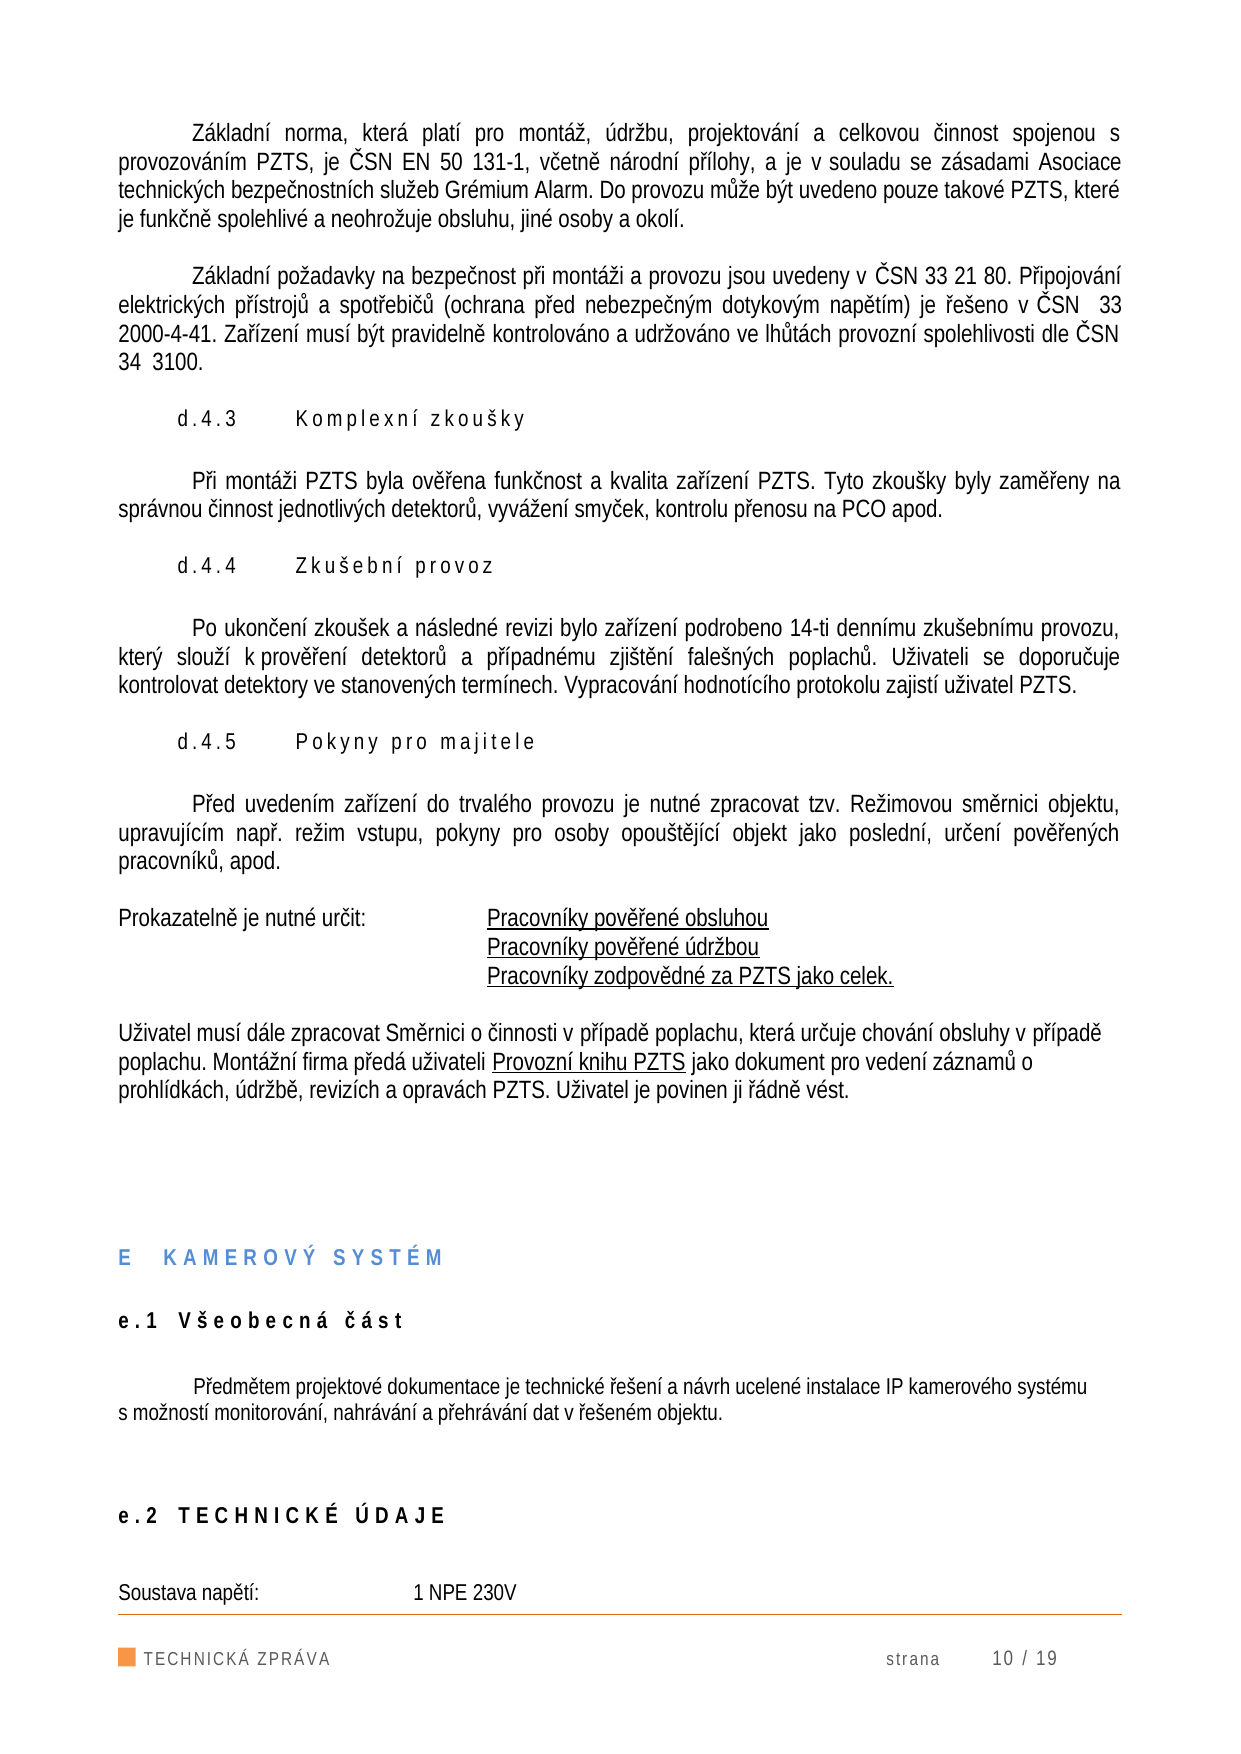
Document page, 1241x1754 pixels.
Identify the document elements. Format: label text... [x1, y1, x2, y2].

subtitle Všeobecná část [118, 1307, 1122, 1334]
subtitle TECHNICKÉ ÚDAJE [118, 1502, 1122, 1528]
text Základní norma, která platí pro montáž, údržbu, projektování a celkovou činnost spojenou s provozováním PZTS, je ČSN EN 50 131-1, včetně národní přílohy, a je v souladu se zásadami Asociace technických bezpečnostních služeb Grémium Alarm. Do provozu může být uvedeno pouze takové PZTS, které je funkčně spolehlivé a neohrožuje obsluhu, jiné osoby a okolí. [118, 118, 1122, 233]
text Uživatel musí dále zpracovat Směrnici o činnosti v případě poplachu, která určuje chování obsluhy v případě poplachu. Montážní firma předá uživateli Provozní knihu PZTS jako dokument pro vedení záznamů o prohlídkách, údržbě, revizích a opravách PZTS. Uživatel je povinen ji řádně vést. [118, 1018, 1122, 1104]
text Soustava napětí: 1 NPE 230V [118, 1579, 1122, 1606]
text Pracovníky pověřené údržbou [413, 932, 1122, 961]
text Před uvedením zařízení do trvalého provozu je nutné zpracovat tzv. Režimovou směrnici objektu, upravujícím např. režim vstupu, pokyny pro osoby opouštějící objekt jako poslední, určení pověřených pracovníků, apod. [118, 789, 1122, 875]
text Při montáži PZTS byla ověřena funkčnost a kvalita zařízení PZTS. Tyto zkoušky byly zaměřeny na správnou činnost jednotlivých detektorů, vyvážení smyček, kontrolu přenosu na PCO apod. [118, 466, 1122, 523]
subtitle KAMEROVÝ SYSTÉM [118, 1243, 1122, 1270]
text Předmětem projektové dokumentace je technické řešení a návrh ucelené instalace IP kamerového systému s možností monitorování, nahrávání a přehrávání dat v řešeném objektu. [118, 1373, 1122, 1425]
text Po ukončení zkoušek a následné revizi bylo zařízení podrobeno 14-ti dennímu zkušebnímu provozu, který slouží k prověření detektorů a případnému zjištění falešných poplachů. Uživateli se doporučuje kontrolovat detektory ve stanovených termínech. Vypracování hodnotícího protokolu zajistí uživatel PZTS. [118, 613, 1122, 699]
text Základní požadavky na bezpečnost při montáži a provozu jsou uvedeny v ČSN 33 21 80. Připojování elektrických přístrojů a spotřebičů (ochrana před nebezpečným dotykovým napětím) je řešeno v ČSN 33 2000-4-41. Zařízení musí být pravidelně kontrolováno a udržováno ve lhůtách provozní spolehlivosti dle ČSN 34 3100. [118, 261, 1122, 376]
subtitle Zkušební provoz [177, 552, 1122, 578]
text Prokazatelně je nutné určit: Pracovníky pověřené obsluhou [118, 903, 1122, 932]
subtitle Pokyny pro majitele [177, 728, 1122, 754]
subtitle Komplexní zkoušky [177, 404, 1122, 431]
text Pracovníky zodpovědné za PZTS jako celek. [413, 961, 1122, 989]
